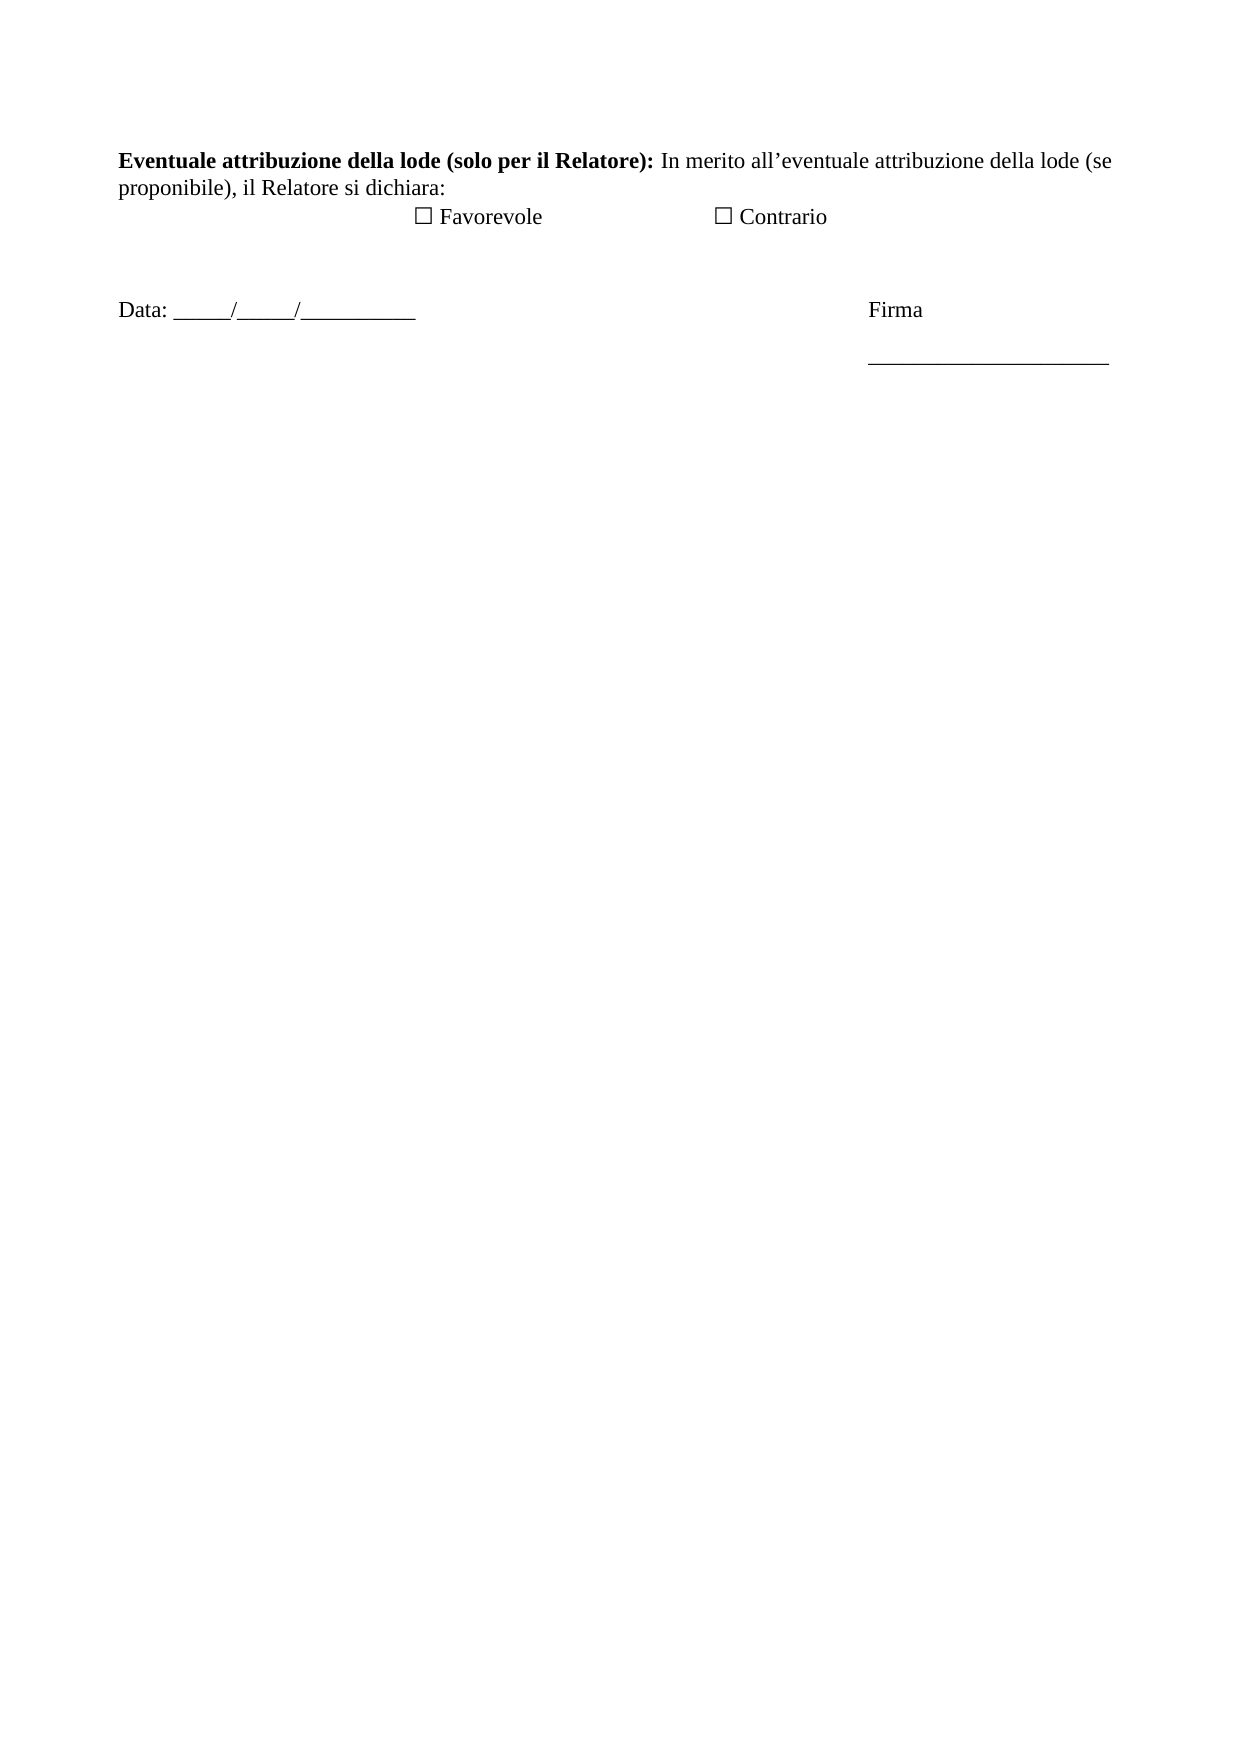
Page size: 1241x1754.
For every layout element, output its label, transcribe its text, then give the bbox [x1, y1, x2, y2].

text _____________________ [118, 341, 1122, 367]
text Eventuale attribuzione della lode (solo per il Relatore): In merito all’eventuale attribuzione della lode (se proponibile), il Relatore si dichiara: [118, 148, 1122, 200]
text ☐ Favorevole ☐ Contrario [118, 200, 1122, 232]
text Data: _____/_____/__________ Firma [118, 296, 1122, 322]
